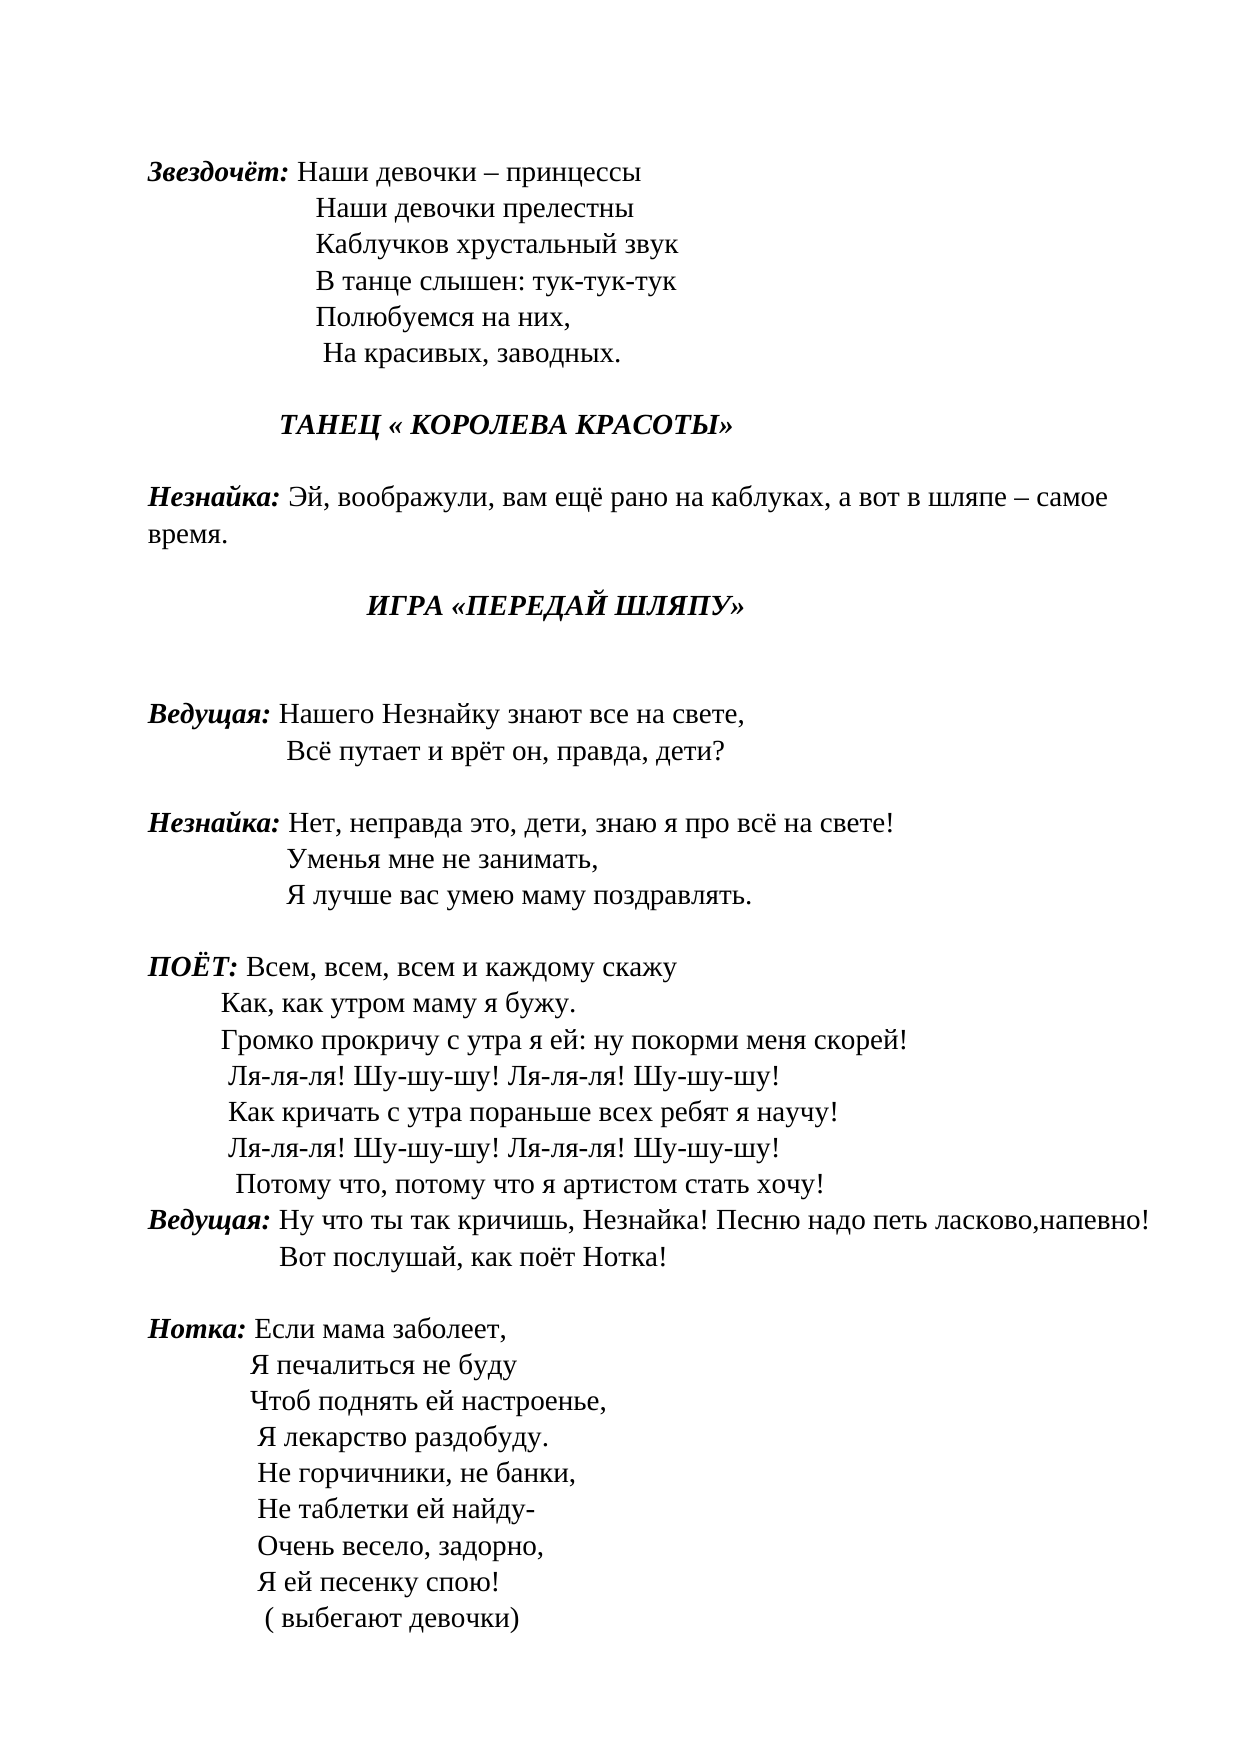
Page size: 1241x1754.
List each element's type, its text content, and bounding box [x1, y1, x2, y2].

list Очень весело, задорно, [148, 1528, 1181, 1561]
list Не горчичники, не банки, [148, 1456, 1181, 1489]
list Незнайка: Эй, воображули, вам ещё рано на каблуках, а вот в шляпе – самое время. [148, 479, 1181, 549]
list В танце слышен: тук-тук-тук [148, 263, 1181, 296]
list Я печалиться не буду [148, 1347, 1181, 1381]
list ТАНЕЦ « КОРОЛЕВА КРАСОТЫ» [148, 407, 1181, 441]
list Нотка: Если мама заболеет, [148, 1311, 1181, 1344]
list ( выбегают девочки) [148, 1600, 1181, 1634]
list Вот послушай, как поёт Нотка! [148, 1239, 1181, 1272]
list Я лекарство раздобуду. [148, 1419, 1181, 1453]
list Всё путает и врёт он, правда, дети? [148, 733, 1181, 766]
list Чтоб поднять ей настроенье, [148, 1383, 1181, 1417]
list Потому что, потому что я артистом стать хочу! [148, 1166, 1181, 1200]
list Наши девочки прелестны [148, 190, 1181, 224]
list Незнайка: Нет, неправда это, дети, знаю я про всё на свете! [148, 805, 1181, 838]
list На красивых, заводных. [148, 335, 1181, 368]
list Как, как утром маму я бужу. [148, 986, 1181, 1019]
list Звездочёт: Наши девочки – принцессы [148, 154, 1181, 188]
list Уменья мне не занимать, [148, 841, 1181, 874]
list Я лучше вас умею маму поздравлять. [148, 877, 1181, 911]
list Я ей песенку спою! [148, 1564, 1181, 1597]
list Ведущая: Нашего Незнайку знают все на свете, [148, 696, 1181, 730]
list Каблучков хрустальный звук [148, 227, 1181, 260]
list ПОЁТ: Всем, всем, всем и каждому скажу [148, 949, 1181, 983]
list Полюбуемся на них, [148, 299, 1181, 332]
list ИГРА «ПЕРЕДАЙ ШЛЯПУ» [148, 588, 1181, 622]
list Ля-ля-ля! Шу-шу-шу! Ля-ля-ля! Шу-шу-шу! [148, 1130, 1181, 1164]
list Не таблетки ей найду- [148, 1492, 1181, 1525]
list Ля-ля-ля! Шу-шу-шу! Ля-ля-ля! Шу-шу-шу! [148, 1058, 1181, 1091]
list Как кричать с утра пораньше всех ребят я научу! [148, 1094, 1181, 1128]
list Ведущая: Ну что ты так кричишь, Незнайка! Песню надо петь ласково,напевно! [148, 1202, 1181, 1236]
list Громко прокричу с утра я ей: ну покорми меня скорей! [148, 1022, 1181, 1055]
